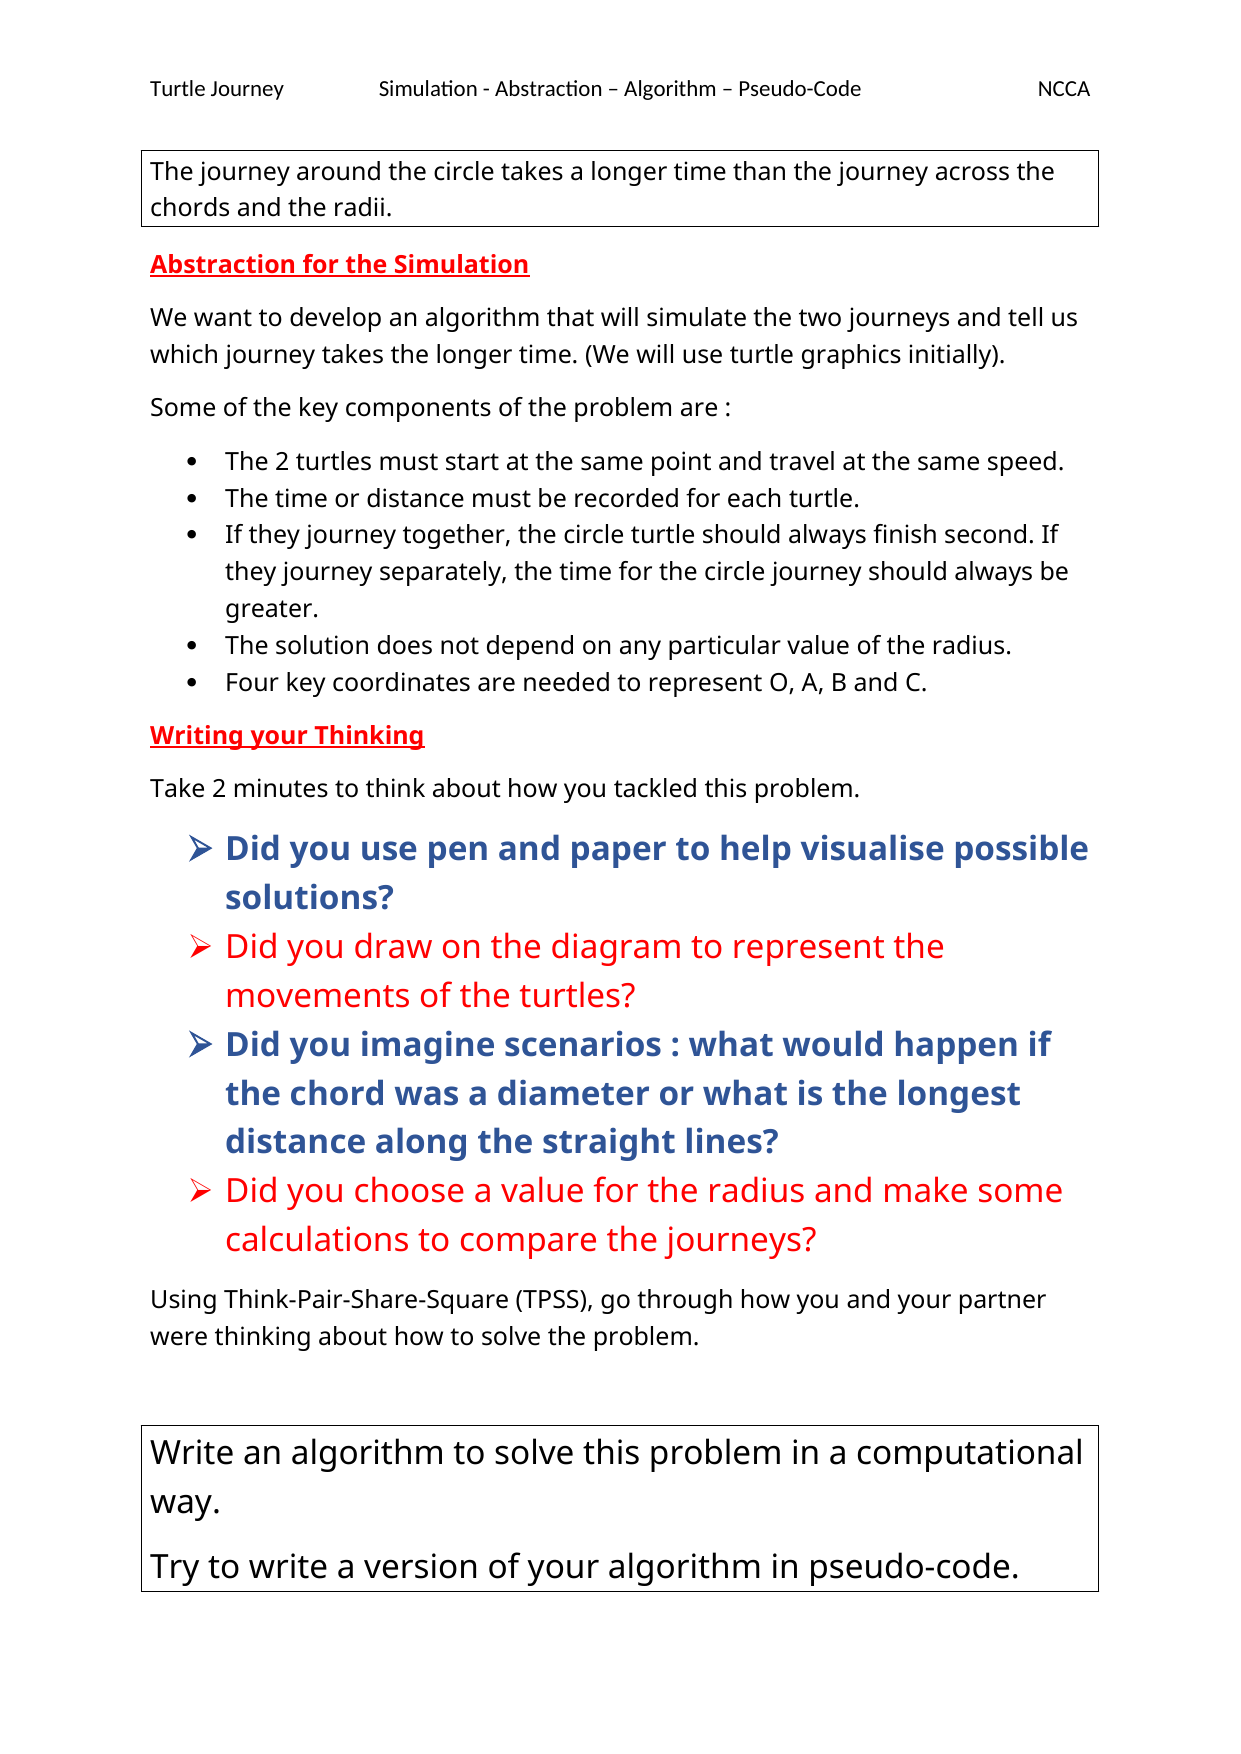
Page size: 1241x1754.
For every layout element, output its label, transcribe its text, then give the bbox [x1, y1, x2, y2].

text Try to write a version of your algorithm in pseudo-code. [142, 1540, 1098, 1591]
list Did you use pen and paper to help visualise possible solutions? [187, 824, 1090, 919]
list The 2 turtles must start at the same point and travel at the same speed. [187, 443, 1090, 478]
text Take 2 minutes to think about how you tackled this problem. [150, 771, 1090, 805]
text Write an algorithm to solve this problem in a computational way. [142, 1426, 1098, 1523]
list The time or distance must be recorded for each turtle. [187, 480, 1090, 514]
list Did you choose a value for the radius and make some calculations to compare the journeys? [187, 1167, 1090, 1262]
text The journey around the circle takes a longer time than the journey across the chords and the radii. [142, 151, 1098, 226]
text We want to develop an algorithm that will simulate the two journeys and tell us which journey takes the longer time. (We will use turtle graphics initially). [150, 300, 1090, 371]
list Did you imagine scenarios : what would happen if the chord was a diameter or what is the longest distance along the straight lines? [187, 1020, 1090, 1164]
text Some of the key components of the problem are : [150, 390, 1090, 424]
text Using Think-Pair-Share-Square (TPSS), go through how you and your partner were thinking about how to solve the problem. [150, 1282, 1090, 1353]
list Did you draw on the diagram to represent the movements of the turtles? [187, 922, 1090, 1017]
list The solution does not depend on any particular value of the radius. [187, 627, 1090, 661]
list If they journey together, the circle turtle should always finish second. If they journey separately, the time for the circle journey should always be greater. [187, 517, 1090, 625]
text Writing your Thinking [150, 718, 1090, 752]
list Four key coordinates are needed to represent O, A, B and C. [187, 664, 1090, 698]
text Abstraction for the Simulation [150, 246, 1090, 281]
